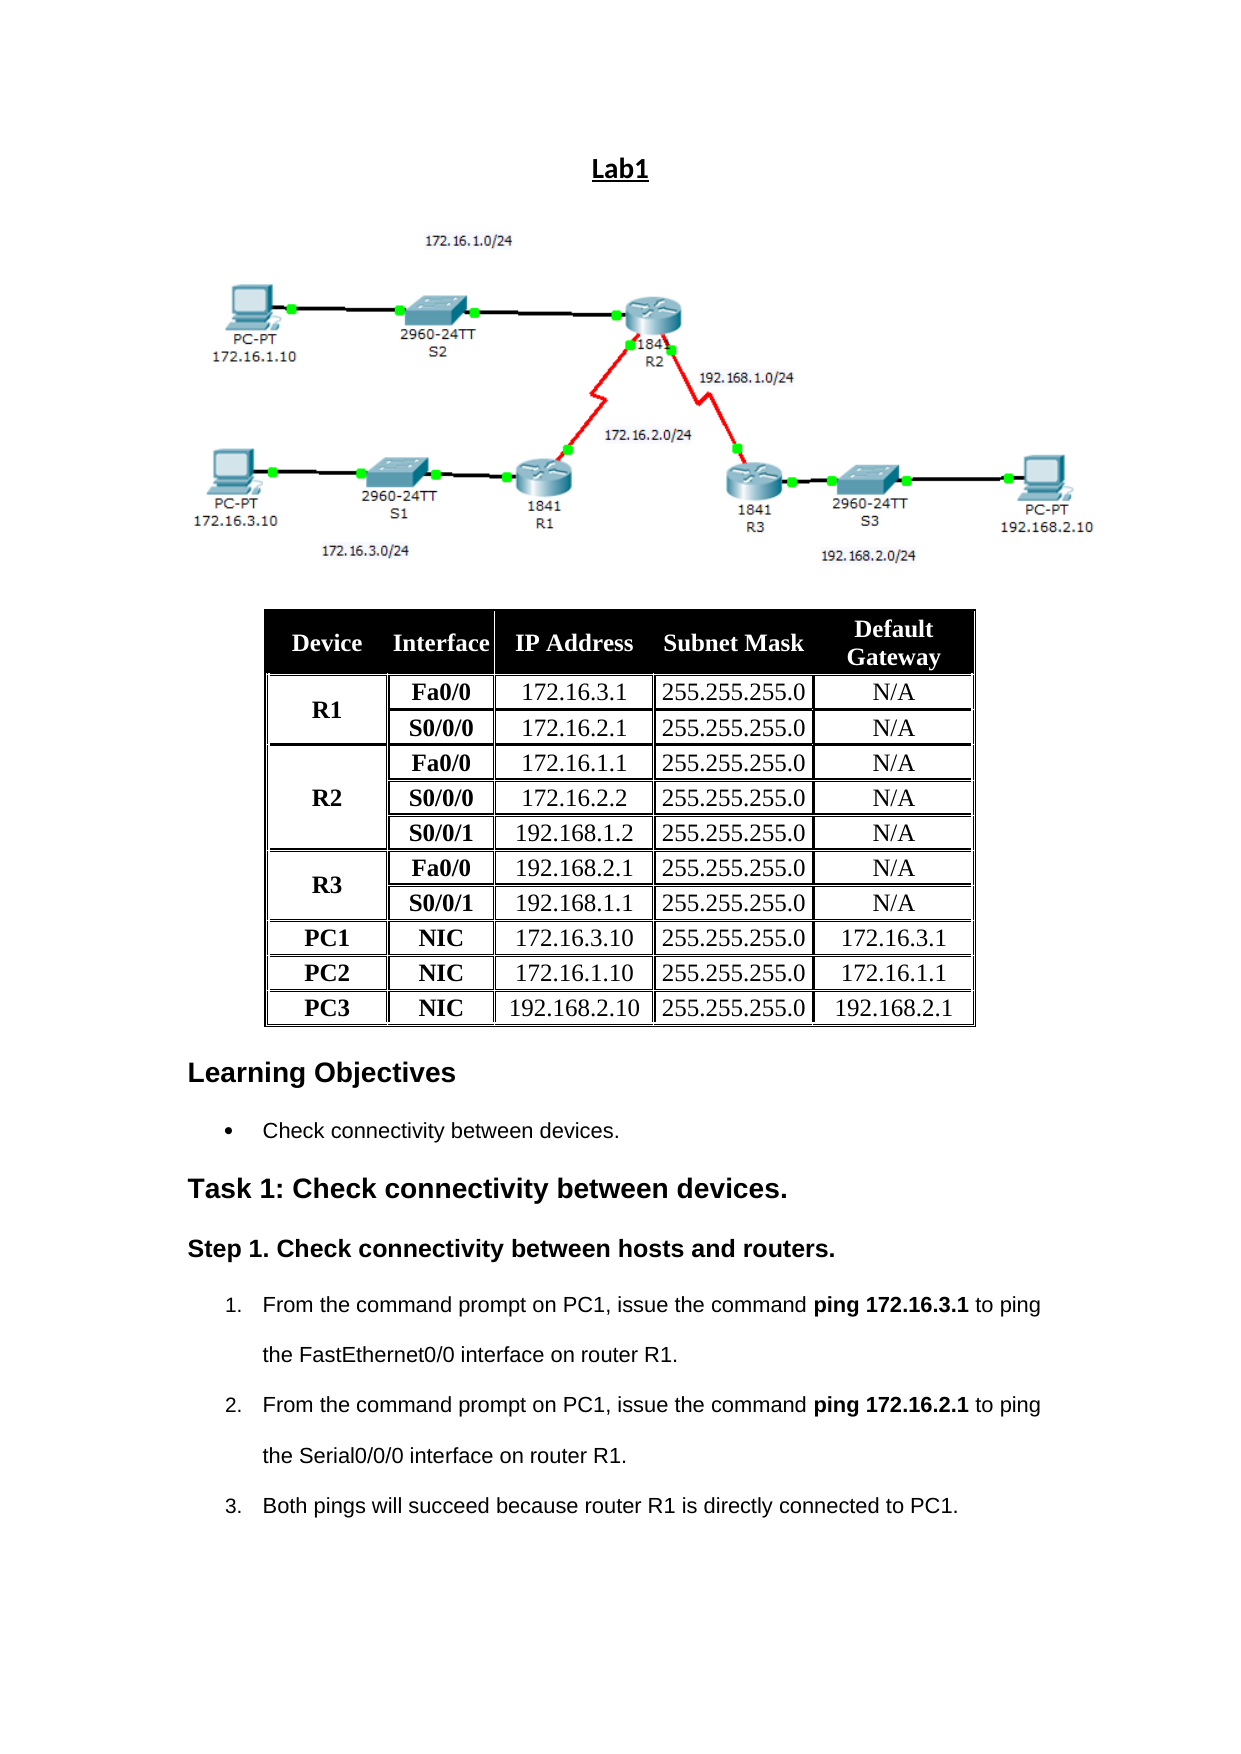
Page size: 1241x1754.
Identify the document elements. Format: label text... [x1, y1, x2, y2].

table_cell R1 [266, 673, 388, 743]
table_cell 172.16.3.10 [496, 922, 652, 953]
table_cell N/A [815, 778, 973, 813]
table_cell 255.255.255.0 [656, 852, 812, 883]
table_cell 255.255.255.0 [656, 922, 812, 953]
text Task 1: Check connectivity between devices. [187, 1172, 1053, 1204]
table_cell 255.255.255.0 [656, 782, 812, 813]
table_cell 172.16.1.10 [496, 957, 652, 989]
table_cell PC2 [268, 954, 386, 989]
text Learning Objectives [187, 1056, 1053, 1088]
table_cell 192.168.1.2 [496, 817, 652, 848]
table_cell Fa0/0 [390, 676, 493, 708]
table_cell 172.16.1.1 [815, 954, 973, 989]
table_cell 172.16.3.1 [815, 919, 973, 953]
table_cell N/A [815, 743, 974, 778]
list From the command prompt on PC1, issue the command ping 172.16.3.1 to ping the FastEthernet0/0 interface on router R1. [225, 1292, 1053, 1367]
list Both pings will succeed because router R1 is directly connected to PC1. [225, 1493, 1053, 1518]
table_cell 255.255.255.0 [656, 817, 812, 848]
table_header IP Address [495, 611, 654, 673]
table_header Device [268, 611, 388, 673]
table_cell N/A [815, 883, 973, 918]
table_header Subnet Mask [654, 611, 813, 673]
table_cell 255.255.255.0 [656, 746, 812, 778]
table_cell Fa0/0 [390, 852, 493, 883]
table_cell 172.16.3.1 [496, 676, 652, 708]
table_cell R2 [266, 743, 386, 848]
list From the command prompt on PC1, issue the command ping 172.16.2.1 to ping the Serial0/0/0 interface on router R1. [225, 1392, 1053, 1468]
table_cell 172.16.2.1 [496, 711, 652, 743]
table_cell 255.255.255.0 [656, 957, 812, 989]
picture [187, 211, 1105, 584]
table_cell R3 [268, 848, 386, 918]
table_cell S0/0/1 [390, 887, 493, 918]
table_cell 255.255.255.0 [656, 711, 812, 743]
table_cell 255.255.255.0 [654, 992, 813, 1024]
table_cell 172.16.1.1 [496, 746, 652, 778]
table_cell NIC [390, 922, 493, 953]
list Check connectivity between devices. [225, 1118, 1053, 1143]
table_cell 192.168.1.1 [496, 887, 652, 918]
table_cell S0/0/0 [390, 711, 493, 743]
table_cell S0/0/1 [390, 817, 493, 848]
table_cell NIC [390, 957, 493, 989]
table_cell NIC [388, 992, 494, 1024]
table_cell S0/0/0 [390, 782, 493, 813]
table_cell PC3 [266, 989, 388, 1024]
table_cell N/A [813, 673, 974, 708]
table_cell 255.255.255.0 [656, 887, 812, 918]
table_cell Fa0/0 [390, 746, 493, 778]
text Step 1. Check connectivity between hosts and routers. [187, 1234, 1053, 1262]
table_cell N/A [815, 708, 974, 743]
table_cell 192.168.2.1 [813, 989, 974, 1024]
table_cell 172.16.2.2 [496, 782, 652, 813]
table_cell 255.255.255.0 [656, 676, 812, 708]
table_cell N/A [815, 848, 973, 883]
table_header Interface [388, 612, 494, 673]
table_cell 192.168.2.1 [496, 852, 652, 883]
text Lab1 [187, 150, 1053, 186]
table_cell PC1 [268, 919, 386, 953]
table_header Default Gateway [813, 612, 973, 673]
table_cell 192.168.2.10 [495, 989, 654, 1024]
table_cell N/A [815, 813, 973, 848]
